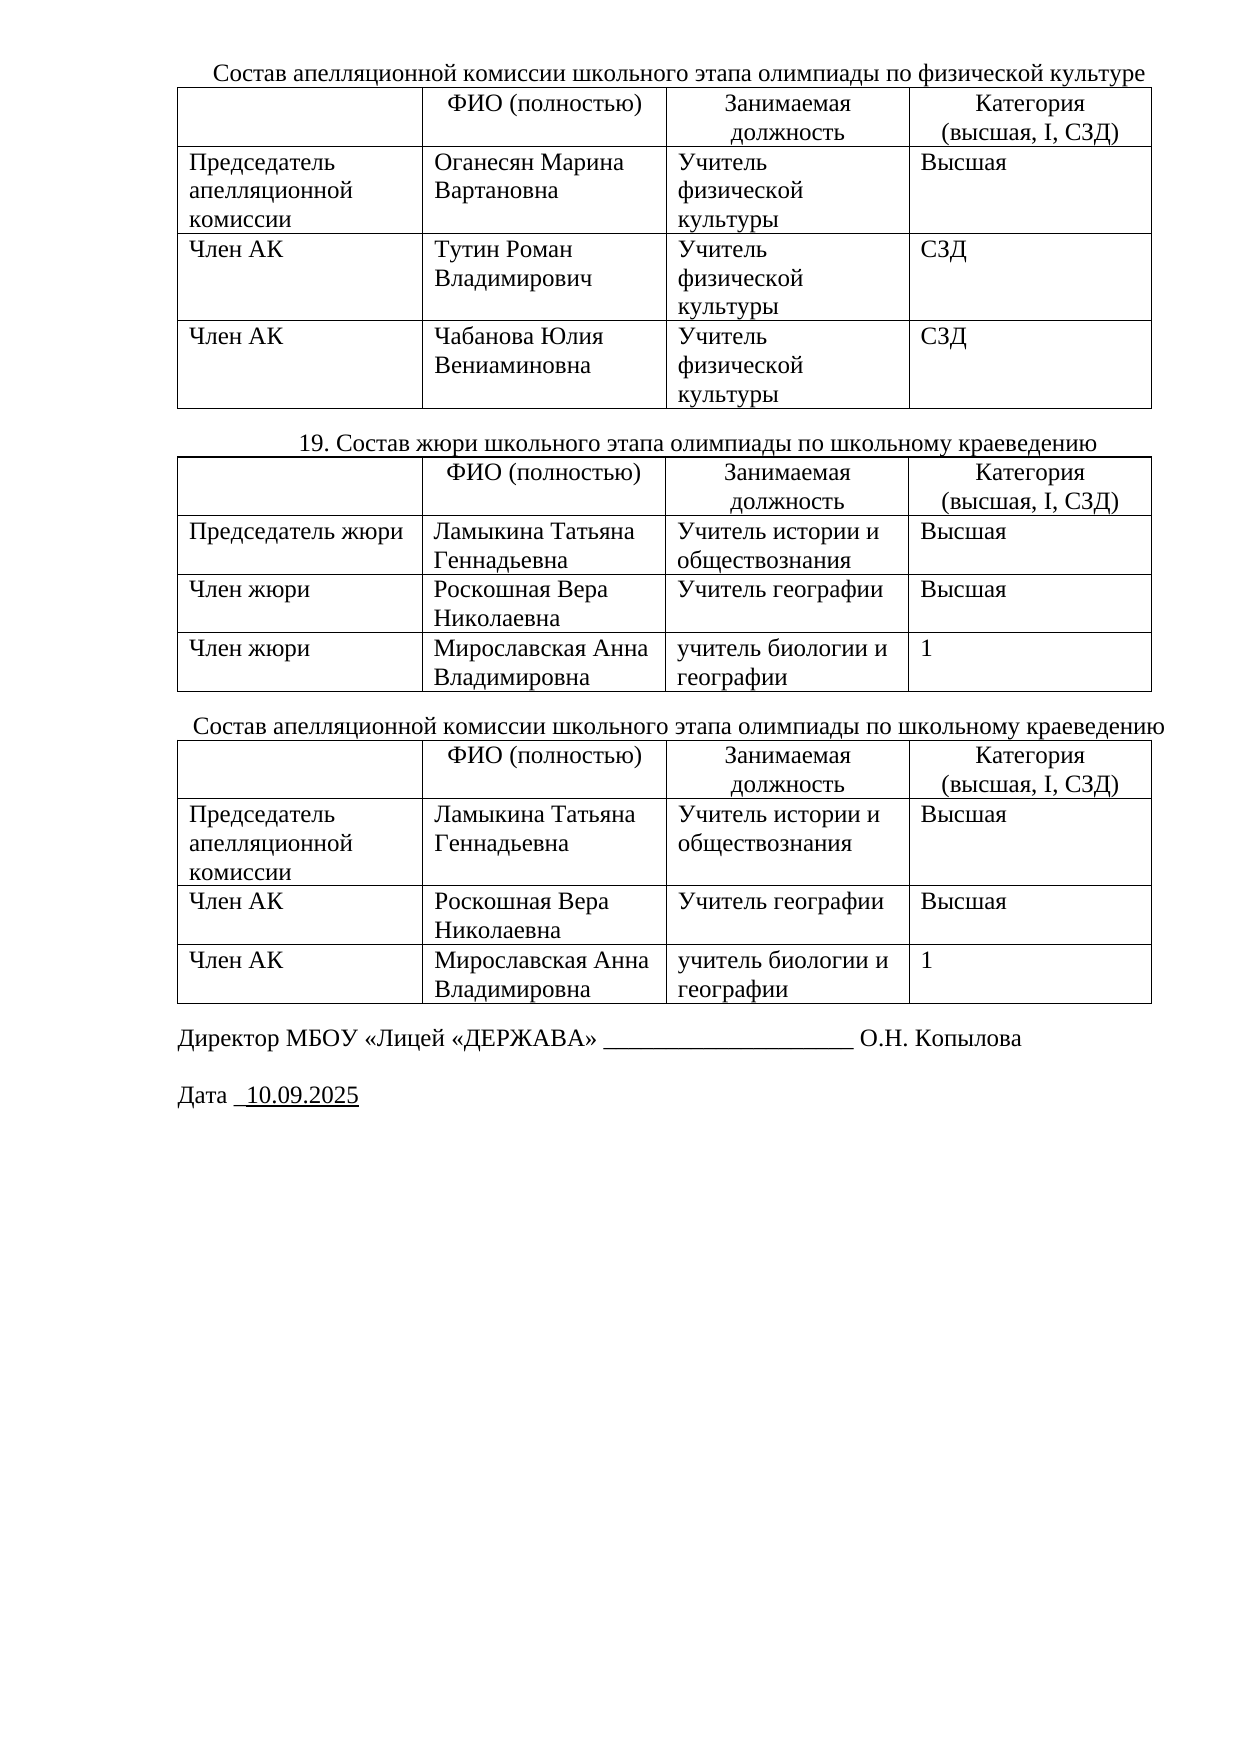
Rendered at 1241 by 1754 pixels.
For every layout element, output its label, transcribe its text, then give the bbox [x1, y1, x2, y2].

table_cell Мирославская Анна Владимировна [423, 633, 665, 691]
table_cell Член АК [178, 886, 422, 944]
text Состав апелляционной комиссии школьного этапа олимпиады по школьному краеведению [177, 711, 1181, 739]
table_cell Мирославская Анна Владимировна [423, 945, 666, 1002]
table_cell 1 [910, 945, 1151, 1002]
table_cell Оганесян Марина Вартановна [423, 147, 666, 233]
table_header [178, 458, 422, 515]
table_cell СЗД [910, 321, 1151, 407]
table_header Занимаемая должность [666, 458, 908, 515]
table_cell Чабанова Юлия Вениаминовна [423, 321, 666, 407]
table_cell 1 [909, 633, 1151, 691]
table_cell Член АК [178, 234, 422, 320]
table_cell Высшая [909, 516, 1151, 573]
table_header [178, 741, 422, 798]
table_cell Высшая [910, 799, 1151, 885]
table_header ФИО (полностью) [423, 458, 665, 515]
table_cell Председатель жюри [178, 516, 422, 573]
table_header Категория (высшая, I, СЗД) [910, 88, 1151, 146]
table_cell Ламыкина Татьяна Геннадьевна [423, 516, 665, 573]
table_header Занимаемая должность [667, 88, 909, 146]
table_cell Роскошная Вера Николаевна [423, 886, 666, 944]
table_cell Ламыкина Татьяна Геннадьевна [423, 799, 666, 885]
text Дата _10.09.2025 [177, 1080, 1181, 1109]
table_cell Учитель истории и обществознания [666, 516, 908, 573]
table_cell Член жюри [178, 633, 422, 691]
table_cell Член жюри [178, 575, 422, 632]
table_cell учитель биологии и географии [667, 945, 909, 1002]
table_cell Роскошная Вера Николаевна [423, 575, 665, 632]
table_cell учитель биологии и географии [666, 633, 908, 691]
table_header Занимаемая должность [667, 741, 909, 798]
table_header ФИО (полностью) [423, 741, 666, 798]
table_cell Учитель географии [667, 886, 909, 944]
text Директор МБОУ «Лицей «ДЕРЖАВА» ____________________ О.Н. Копылова [177, 1023, 1181, 1051]
table_cell СЗД [910, 234, 1151, 320]
table_cell Учитель физической культуры [667, 147, 909, 233]
list Состав жюри школьного этапа олимпиады по школьному краеведению [215, 428, 1181, 456]
text Состав апелляционной комиссии школьного этапа олимпиады по физической культуре [177, 58, 1181, 87]
table_cell Член АК [178, 945, 422, 1002]
table_header ФИО (полностью) [423, 88, 666, 146]
table_cell Учитель географии [666, 575, 908, 632]
table_header [178, 88, 422, 146]
table_cell Учитель истории и обществознания [667, 799, 909, 885]
table_header Категория (высшая, I, СЗД) [909, 458, 1151, 515]
table_cell Высшая [909, 575, 1151, 632]
table_cell Председатель апелляционной комиссии [178, 147, 422, 233]
table_cell Учитель физической культуры [667, 321, 909, 407]
table_header Категория (высшая, I, СЗД) [910, 741, 1151, 798]
table_cell Высшая [910, 147, 1151, 233]
table_cell Председатель апелляционной комиссии [178, 799, 422, 885]
table_cell Тутин Роман Владимирович [423, 234, 666, 320]
table_cell Учитель физической культуры [667, 234, 909, 320]
table_cell Член АК [178, 321, 422, 407]
table_cell Высшая [910, 886, 1151, 944]
